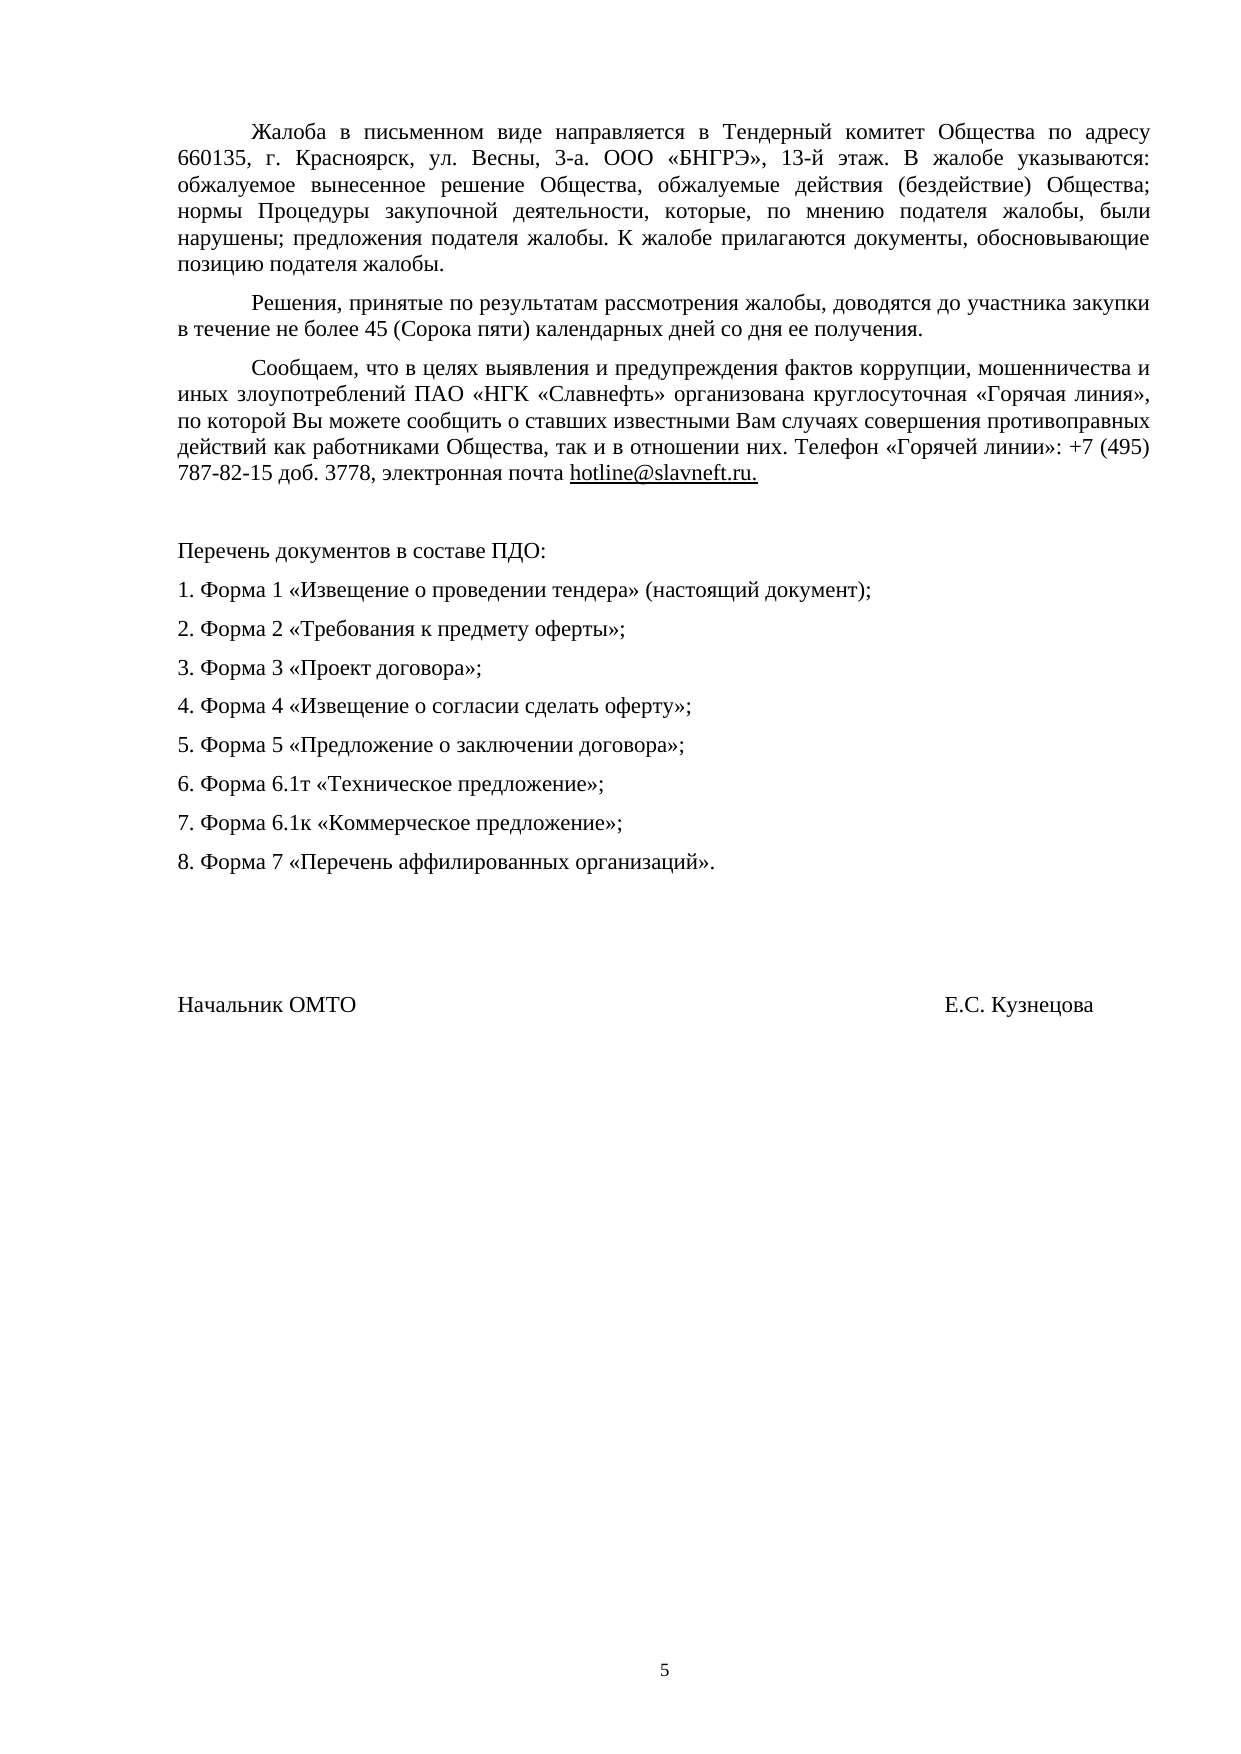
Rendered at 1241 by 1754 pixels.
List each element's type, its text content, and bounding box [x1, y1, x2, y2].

text Сообщаем, что в целях выявления и предупреждения фактов коррупции, мошенничества и иных злоупотреблений ПАО «НГК «Славнефть» организована круглосуточная «Горячая линия», по которой Вы можете сообщить о ставших известными Вам случаях совершения противоправных действий как работниками Общества, так и в отношении них. Телефон «Горячей линии»: +7 (495) 787-82-15 доб. 3778, электронная почта hotline@slavneft.ru. [177, 354, 1152, 486]
text Решения, принятые по результатам рассмотрения жалобы, доводятся до участника закупки в течение не более 45 (Сорока пяти) календарных дней со дня ее получения. [177, 289, 1152, 341]
text 5. Форма 5 «Предложение о заключении договора»; [177, 731, 1152, 758]
text 2. Форма 2 «Требования к предмету оферты»; [177, 615, 1152, 641]
text Жалоба в письменном виде направляется в Тендерный комитет Общества по адресу 660135, г. Красноярск, ул. Весны, 3-а. ООО «БНГРЭ», 13-й этаж. В жалобе указываются: обжалуемое вынесенное решение Общества, обжалуемые действия (бездействие) Общества; нормы Процедуры закупочной деятельности, которые, по мнению подателя жалобы, были нарушены; предложения подателя жалобы. К жалобе прилагаются документы, обосновывающие позицию подателя жалобы. [177, 118, 1152, 276]
text Начальник ОМТО Е.С. Кузнецова [177, 991, 1152, 1017]
text 4. Форма 4 «Извещение о согласии сделать оферту»; [177, 692, 1152, 719]
text 6. Форма 6.1т «Техническое предложение»; [177, 770, 1152, 797]
text 7. Форма 6.1к «Коммерческое предложение»; [177, 809, 1152, 835]
text Перечень документов в составе ПДО: [177, 537, 1152, 563]
text 3. Форма 3 «Проект договора»; [177, 654, 1152, 680]
text 1. Форма 1 «Извещение о проведении тендера» (настоящий документ); [177, 576, 1152, 602]
text 8. Форма 7 «Перечень аффилированных организаций». [177, 848, 1152, 874]
